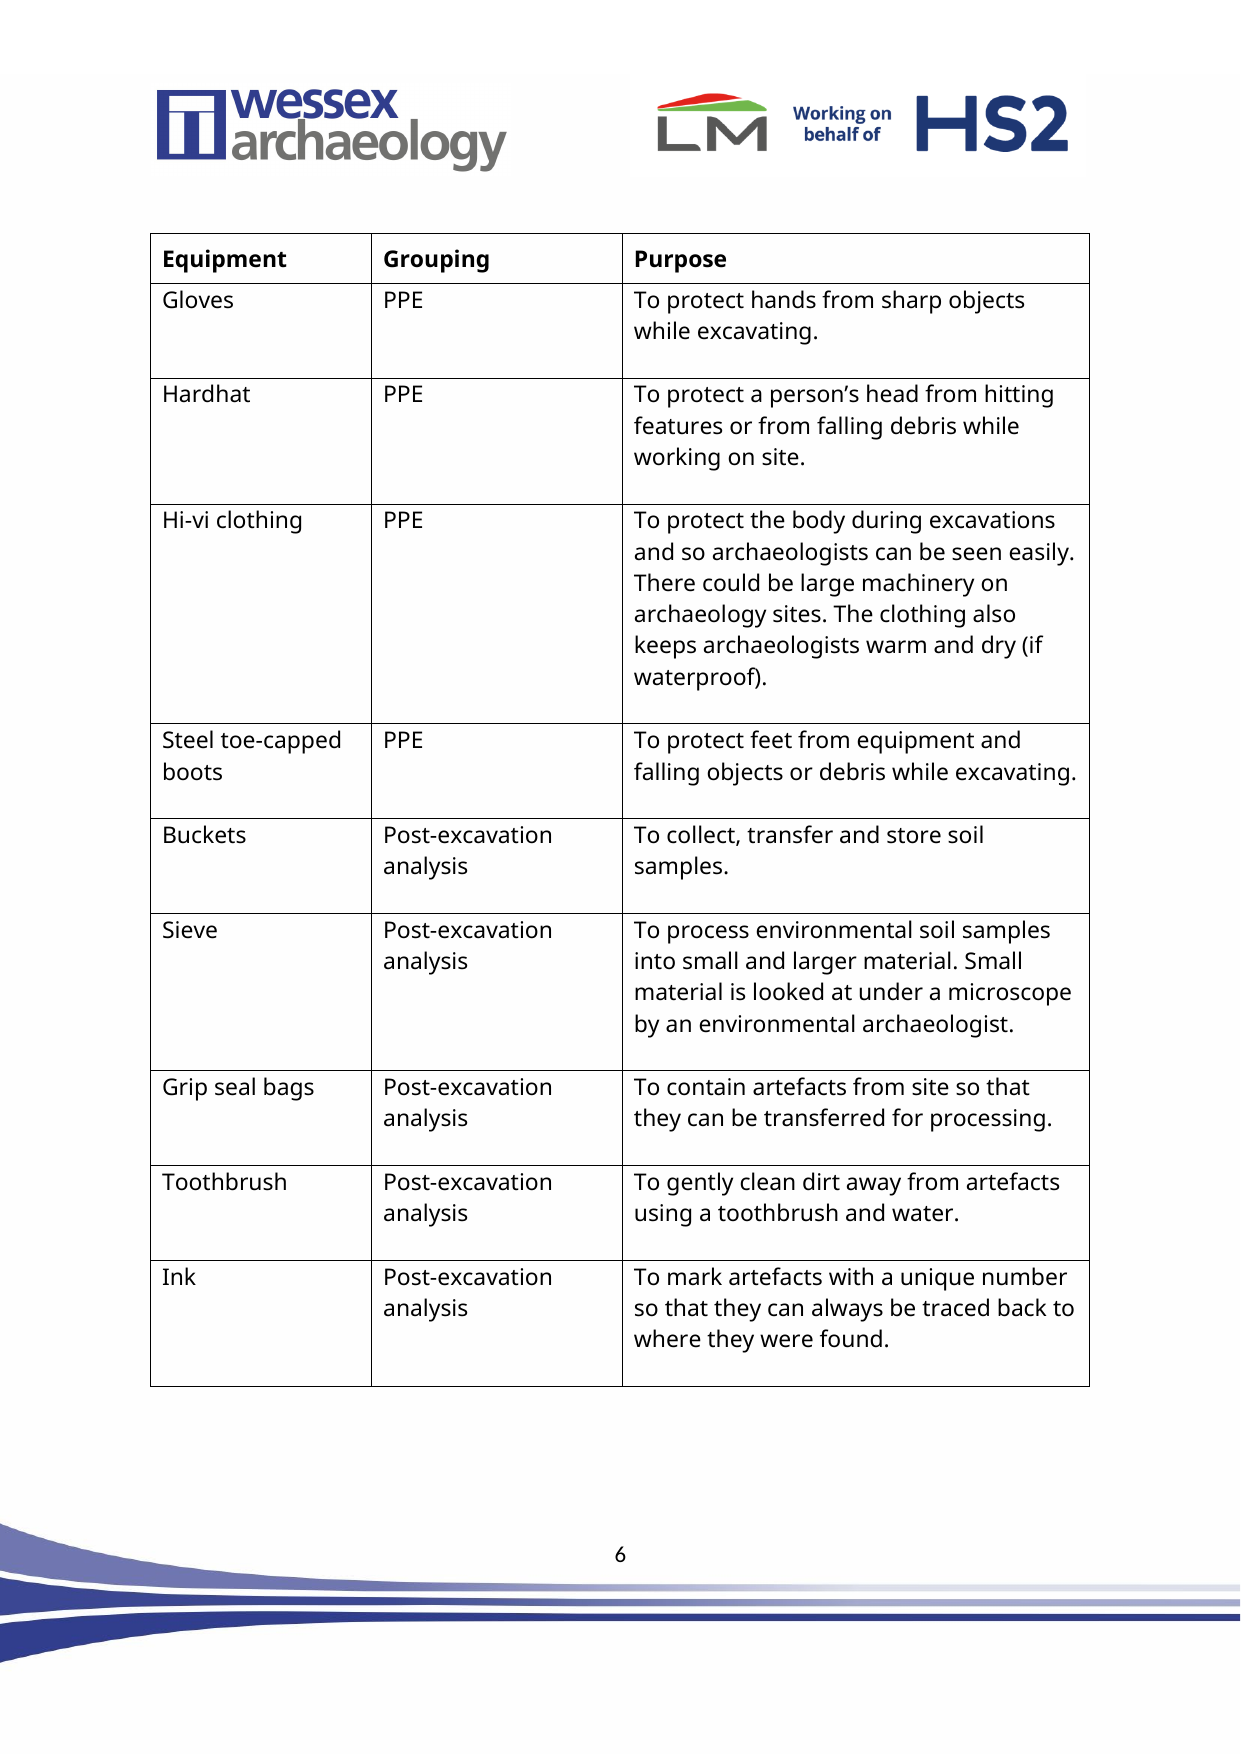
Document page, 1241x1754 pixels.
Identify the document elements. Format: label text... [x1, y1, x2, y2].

table_cell Post-excavation analysis [372, 1071, 622, 1165]
table_cell To contain artefacts from site so that they can be transferred for processing. [623, 1071, 1089, 1165]
table_cell Sieve [151, 914, 371, 1070]
table_cell PPE [372, 379, 622, 503]
table_cell Post-excavation analysis [372, 1166, 622, 1260]
table_cell Post-excavation analysis [372, 1261, 622, 1386]
table_cell To protect the body during excavations and so archaeologists can be seen easily. There could be large machinery on archaeology sites. The clothing also keeps archaeologists warm and dry (if waterproof). [623, 505, 1089, 723]
table_cell Ink [151, 1261, 371, 1386]
picture [0, 73, 1241, 1754]
table_cell To mark artefacts with a unique number so that they can always be traced back to where they were found. [623, 1261, 1089, 1386]
table_header Grouping [372, 234, 622, 283]
table_cell Gloves [151, 284, 371, 377]
table_cell To collect, transfer and store soil samples. [623, 819, 1089, 913]
table_cell To protect feet from equipment and falling objects or debris while excavating. [623, 724, 1089, 818]
table_cell PPE [372, 724, 622, 818]
table_cell Hi-vi clothing [151, 505, 371, 723]
table_cell PPE [372, 284, 622, 377]
table_cell To process environmental soil samples into small and larger material. Small material is looked at under a microscope by an environmental archaeologist. [623, 914, 1089, 1070]
table_cell To protect a person’s head from hitting features or from falling debris while working on site. [623, 379, 1089, 503]
table_cell PPE [372, 505, 622, 723]
table_cell Post-excavation analysis [372, 819, 622, 913]
table_header Purpose [623, 234, 1089, 283]
table_cell To gently clean dirt away from artefacts using a toothbrush and water. [623, 1166, 1089, 1260]
table_cell To protect hands from sharp objects while excavating. [623, 284, 1089, 377]
table_header Equipment [151, 234, 371, 283]
table_cell Post-excavation analysis [372, 914, 622, 1070]
table_cell Buckets [151, 819, 371, 913]
table_cell Hardhat [151, 379, 371, 503]
table_cell Grip seal bags [151, 1071, 371, 1165]
table_cell Toothbrush [151, 1166, 371, 1260]
table_cell Steel toe-capped boots [151, 724, 371, 818]
